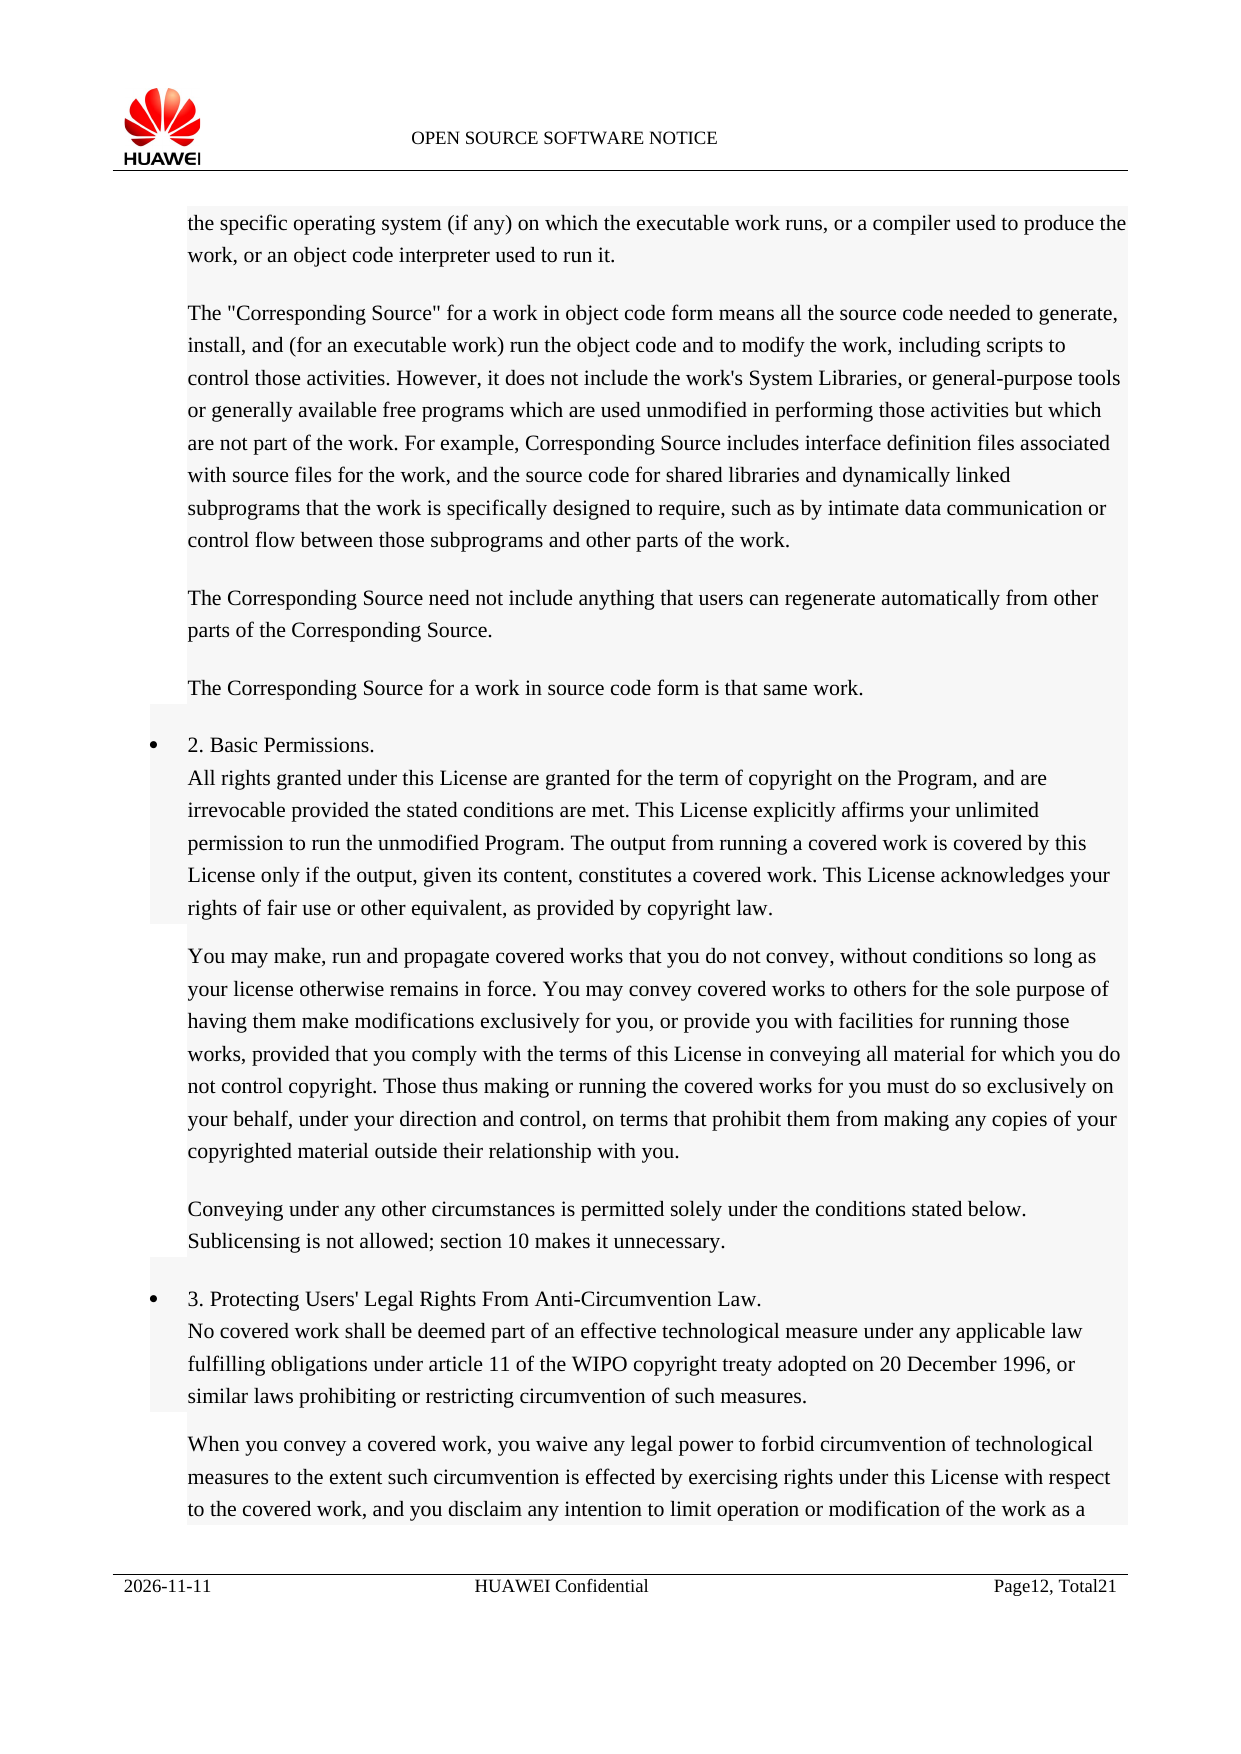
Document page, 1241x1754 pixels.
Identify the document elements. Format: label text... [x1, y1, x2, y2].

picture [124, 88, 201, 165]
list 2. Basic Permissions. All rights granted under this License are granted for the term of copyright on the Program, and are irrevocable provided the stated conditions are met. This License explicitly affirms your unlimited permission to run the unmodified Program. The output from running a covered work is covered by this License only if the output, given its content, constitutes a covered work. This License acknowledges your rights of fair use or other equivalent, as provided by copyright law. [150, 729, 1128, 924]
text You may make, run and propagate covered works that you do not convey, without conditions so long as your license otherwise remains in force. You may convey covered works to others for the sole purpose of having them make modifications exclusively for you, or provide you with facilities for running those works, provided that you comply with the terms of this License in conveying all material for which you do not control copyright. Those thus making or running the covered works for you must do so exclusively on your behalf, under your direction and control, on terms that prohibit them from making any copies of your copyrighted material outside their relationship with you. [187, 939, 1128, 1167]
list 3. Protecting Users' Legal Rights From Anti-Circumvention Law. No covered work shall be deemed part of an effective technological measure under any applicable law fulfilling obligations under article 11 of the WIPO copyright treaty adopted on 20 December 1996, or similar laws prohibiting or restricting circumvention of such measures. [150, 1282, 1128, 1412]
text Conveying under any other circumstances is permitted solely under the conditions stated below. Sublicensing is not allowed; section 10 makes it unnecessary. [187, 1192, 1128, 1257]
text The "Corresponding Source" for a work in object code form means all the source code needed to generate, install, and (for an executable work) run the object code and to modify the work, including scripts to control those activities. However, it does not include the work's System Libraries, or general-purpose tools or generally available free programs which are used unmodified in performing those activities but which are not part of the work. For example, Corresponding Source includes interface definition files associated with source files for the work, and the source code for shared libraries and dynamically linked subprograms that the work is specifically designed to require, such as by intimate data communication or control flow between those subprograms and other parts of the work. [187, 296, 1128, 556]
text The Corresponding Source for a work in source code form is that same work. [187, 671, 1128, 704]
text The Corresponding Source need not include anything that users can regenerate automatically from other parts of the Corresponding Source. [187, 581, 1128, 646]
